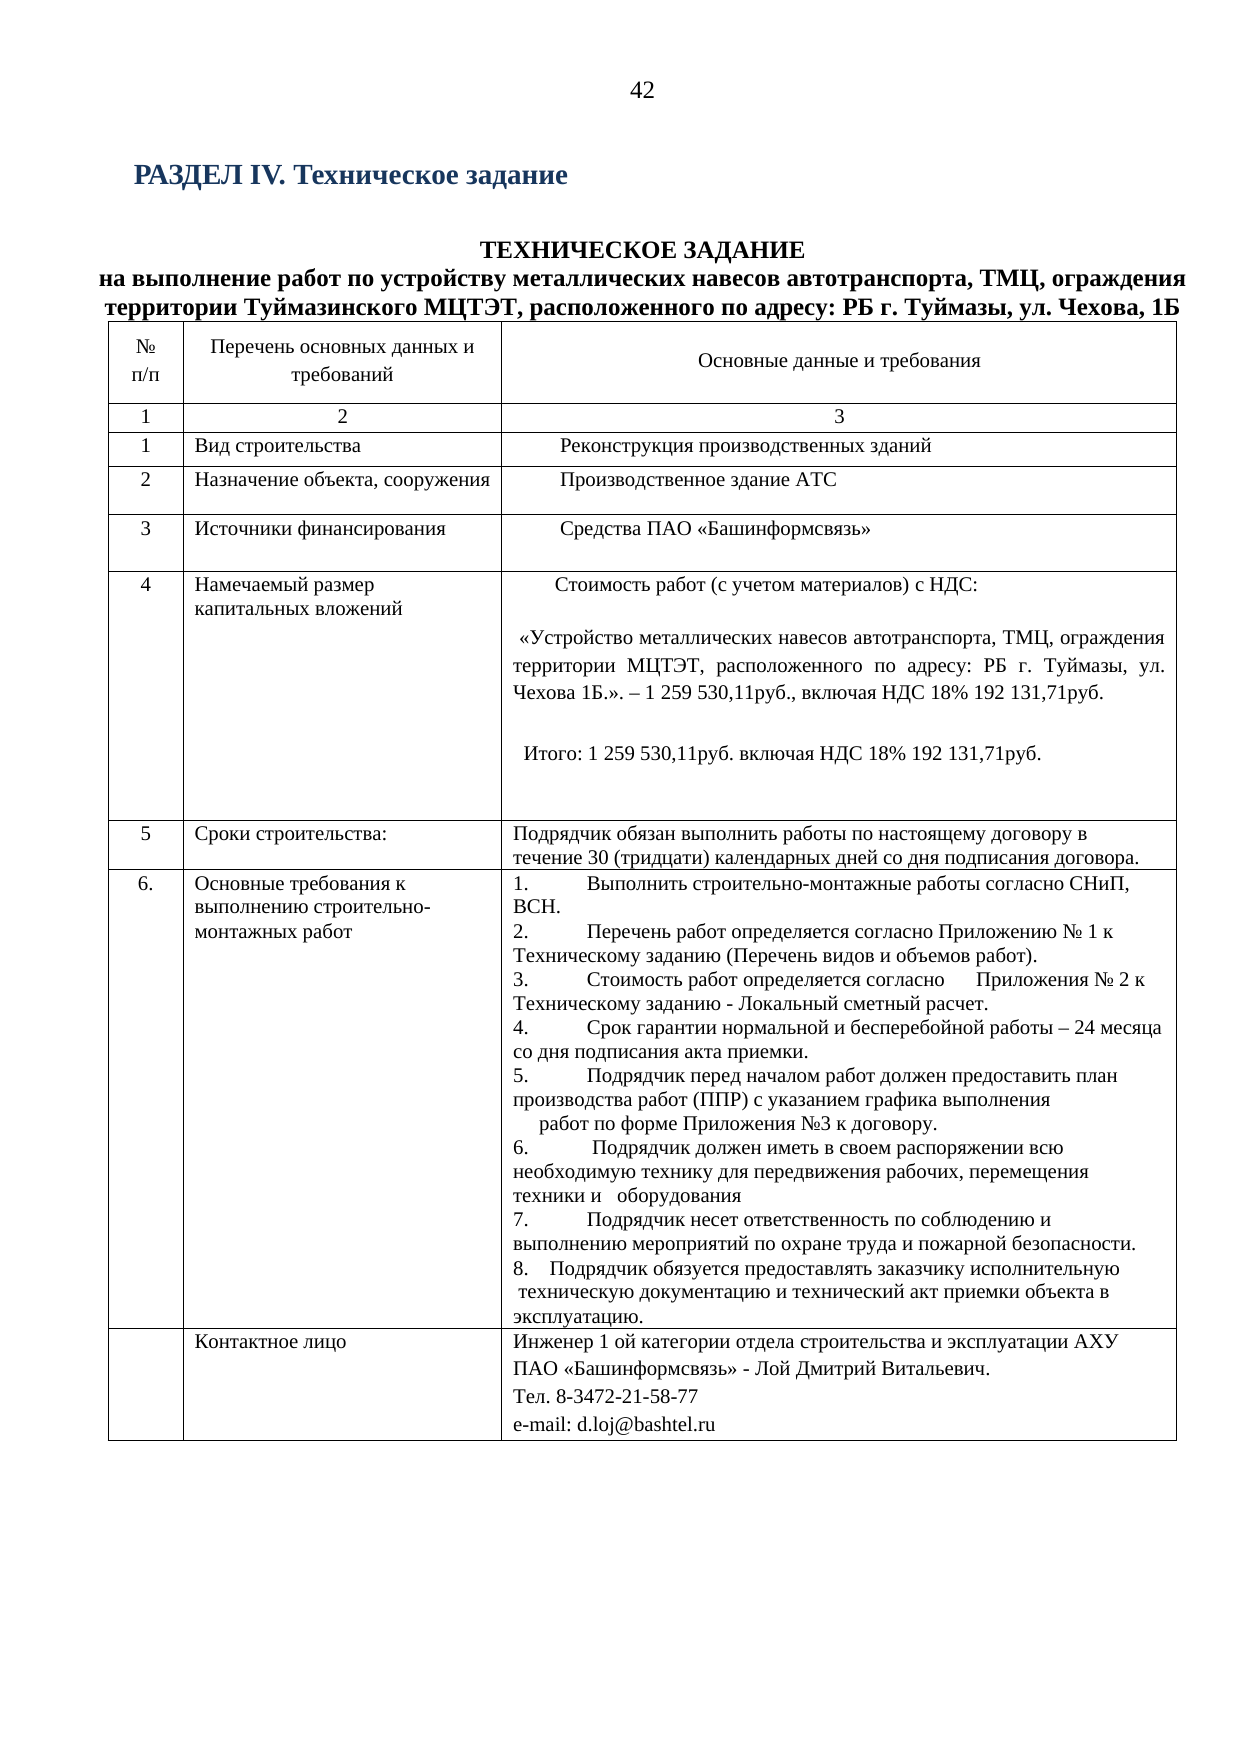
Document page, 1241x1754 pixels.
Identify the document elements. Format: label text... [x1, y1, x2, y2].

table_cell 1 [109, 433, 183, 466]
table_cell 3 [109, 515, 183, 571]
table_cell Инженер 1 ой категории отдела строительства и эксплуатации АХУ ПАО «Башинформсвязь» - Лой Дмитрий Витальевич. Тел. 8-3472-21-58-77 e-mail: d.loj@bashtel.ru [502, 1329, 1176, 1440]
table_cell Сроки строительства: [184, 821, 501, 869]
table_cell [109, 1329, 183, 1440]
subtitle РАЗДЕЛ IV. Техническое задание [134, 157, 1196, 191]
text ТЕХНИЧЕСКОЕ ЗАДАНИЕ [89, 235, 1196, 263]
table_cell Контактное лицо [184, 1329, 501, 1440]
table_cell Производственное здание АТС [502, 467, 1176, 514]
table_cell 6. [109, 870, 183, 1328]
table_cell Стоимость работ (с учетом материалов) c НДС: «Устройство металлических навесов автотранспорта, ТМЦ, ограждения территории МЦТЭТ, расположенного по адресу: РБ г. Туймазы, ул. Чехова 1Б.». – 1 259 530,11руб., включая НДС 18% 192 131,71руб. Итого: 1 259 530,11руб. включая НДС 18% 192 131,71руб. [502, 572, 1176, 820]
table_cell 3 [502, 404, 1176, 432]
table_cell Основные требования к выполнению строительно-монтажных работ [184, 870, 501, 1328]
table_header Перечень основных данных и требований [184, 322, 501, 403]
table_cell Назначение объекта, сооружения [184, 467, 501, 514]
table_cell 4 [109, 572, 183, 820]
table_cell Средства ПАО «Башинформсвязь» [502, 515, 1176, 571]
table_cell Подрядчик обязан выполнить работы по настоящему договору в течение 30 (тридцати) календарных дней со дня подписания договора. [502, 821, 1176, 869]
table_cell 5 [109, 821, 183, 869]
table_cell 2 [184, 404, 501, 432]
table_header № п/п [109, 322, 183, 403]
table_cell 2 [109, 467, 183, 514]
table_cell Намечаемый размер капитальных вложений [184, 572, 501, 820]
table_cell Вид строительства [184, 433, 501, 466]
table_header Основные данные и требования [502, 322, 1176, 403]
table_cell Реконструкция производственных зданий [502, 433, 1176, 466]
table_cell 1. Выполнить строительно-монтажные работы согласно СНиП, ВСН. 2. Перечень работ определяется согласно Приложению № 1 к Техническому заданию (Перечень видов и объемов работ). 3. Стоимость работ определяется согласно Приложения № 2 к Техническому заданию - Локальный сметный расчет. 4. Срок гарантии нормальной и бесперебойной работы – 24 месяца со дня подписания акта приемки. 5. Подрядчик перед началом работ должен предоставить план производства работ (ППР) с указанием графика выполнения работ по форме Приложения №3 к договору. 6. Подрядчик должен иметь в своем распоряжении всю необходимую технику для передвижения рабочих, перемещения техники и оборудования 7. Подрядчик несет ответственность по соблюдению и выполнению мероприятий по охране труда и пожарной безопасности. 8. Подрядчик обязуется предоставлять заказчику исполнительную техническую документацию и технический акт приемки объекта в эксплуатацию. [502, 870, 1176, 1328]
text на выполнение работ по устройству металлических навесов автотранспорта, ТМЦ, ограждения территории Туймазинского МЦТЭТ, расположенного по адресу: РБ г. Туймазы, ул. Чехова, 1Б [89, 263, 1196, 321]
table_cell 1 [109, 404, 183, 432]
table_cell Источники финансирования [184, 515, 501, 571]
